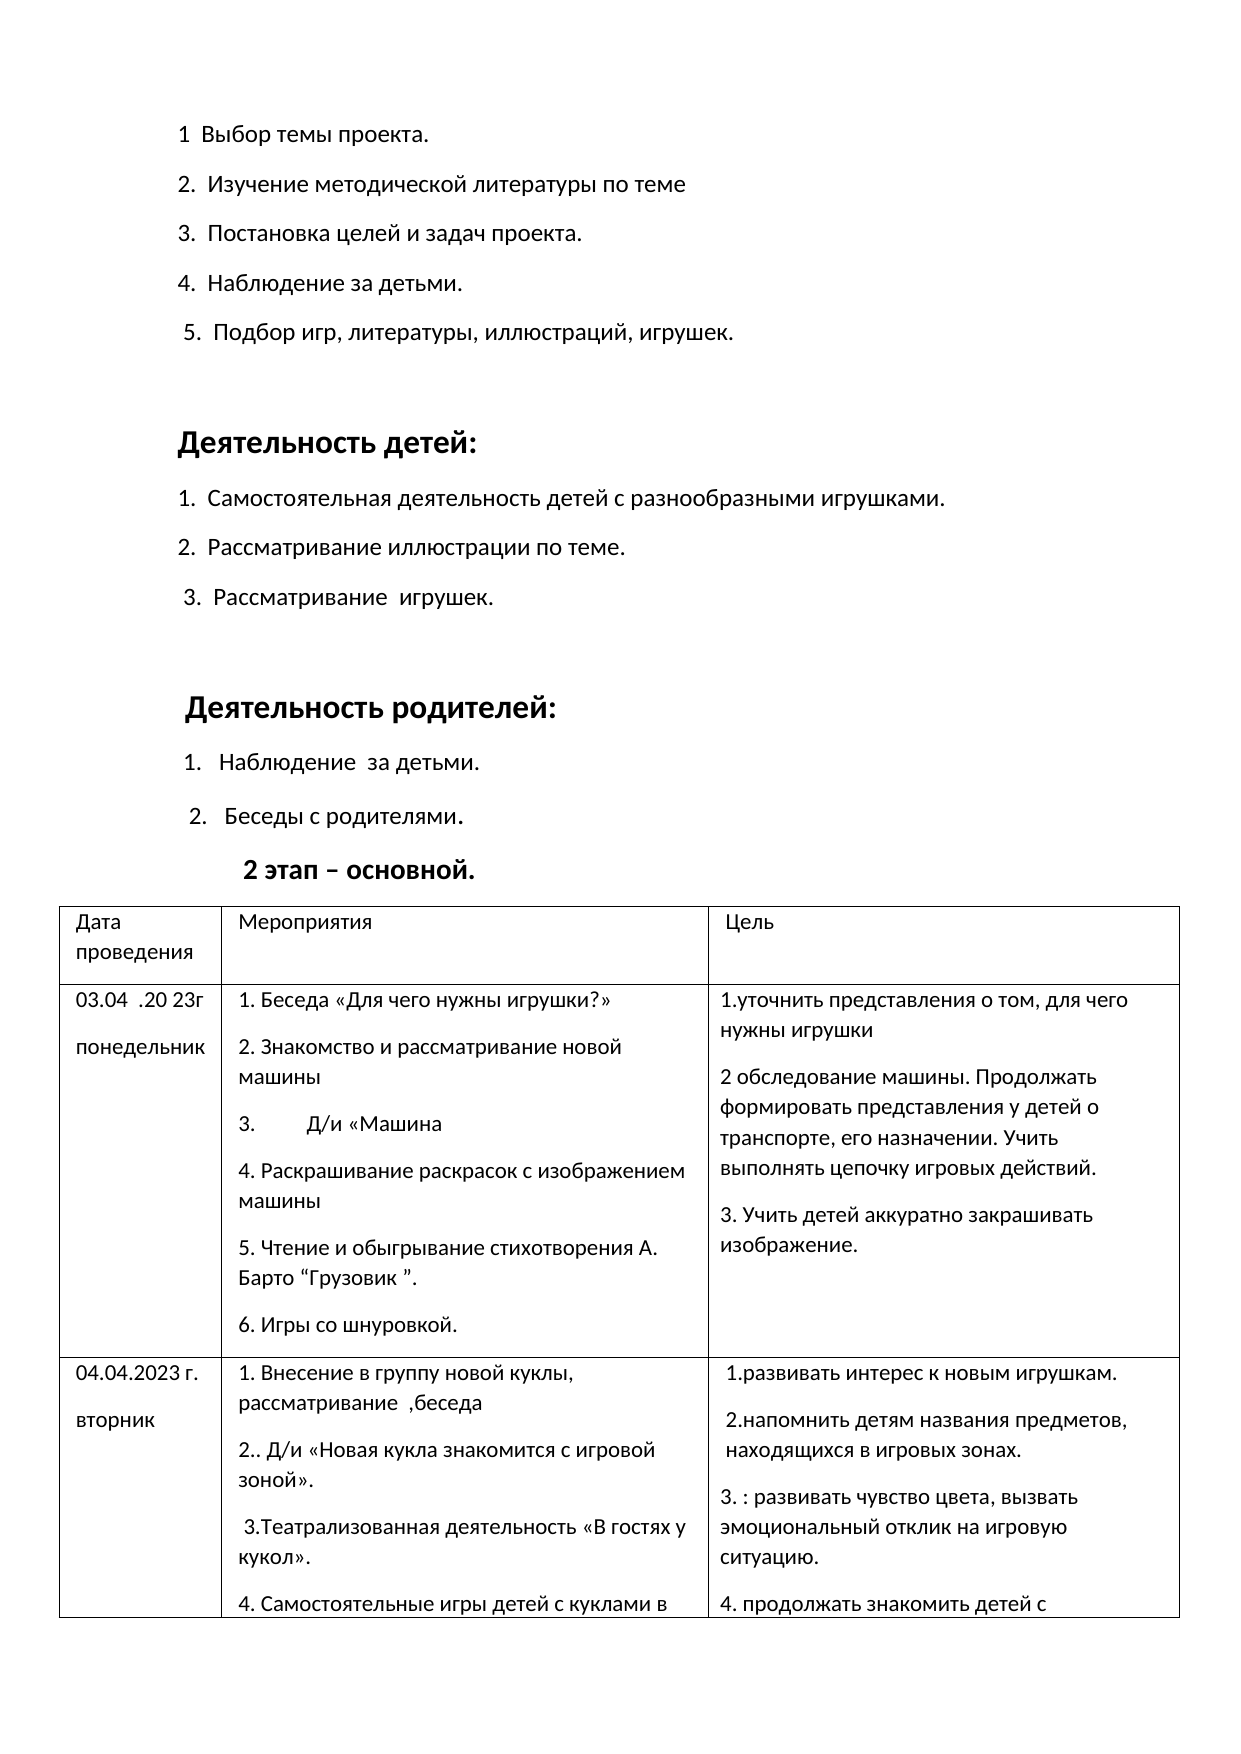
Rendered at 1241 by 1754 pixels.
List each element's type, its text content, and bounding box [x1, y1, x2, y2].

table_cell 03.04 .20 23г понедельник [60, 985, 221, 1357]
table_cell 1. Беседа «Для чего нужны игрушки?» 2. Знакомство и рассматривание новой машины 3. Д/и «Машина 4. Раскрашивание раскрасок с изображением машины 5. Чтение и обыгрывание стихотворения А. Барто “Грузовик ”. 6. Игры со шнуровкой. [222, 985, 708, 1357]
table_header Мероприятия [222, 907, 708, 984]
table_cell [222, 1358, 708, 1617]
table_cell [709, 1358, 1179, 1617]
text 2 этап – основной. [177, 851, 1152, 887]
text 1. Наблюдение за детьми. [177, 746, 1152, 777]
text 1. Самостоятельная деятельность детей с разнообразными игрушками. [177, 482, 1152, 512]
table_header Дата проведения [60, 907, 221, 984]
text 1 Выбор темы проекта. [177, 118, 1152, 149]
text 2. Изучение методической литературы по теме [177, 168, 1152, 198]
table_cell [60, 1358, 221, 1617]
text 5. Подбор игр, литературы, иллюстраций, игрушек. [177, 316, 1152, 347]
text Деятельность детей: [177, 421, 1152, 462]
text 3. Рассматривание игрушек. [177, 581, 1152, 611]
text Деятельность родителей: [177, 686, 1152, 726]
text 4. Наблюдение за детьми. [177, 267, 1152, 297]
text 3. Постановка целей и задач проекта. [177, 217, 1152, 248]
table_header Цель [709, 907, 1179, 984]
text 2. Рассматривание иллюстрации по теме. [177, 531, 1152, 562]
table_cell 1.уточнить представления о том, для чего нужны игрушки 2 обследование машины. Продолжать формировать представления у детей о транспорте, его назначении. Учить выполнять цепочку игровых действий. 3. Учить детей аккуратно закрашивать изображение. [709, 985, 1179, 1357]
text 2. Беседы с родителями. [177, 796, 1152, 831]
